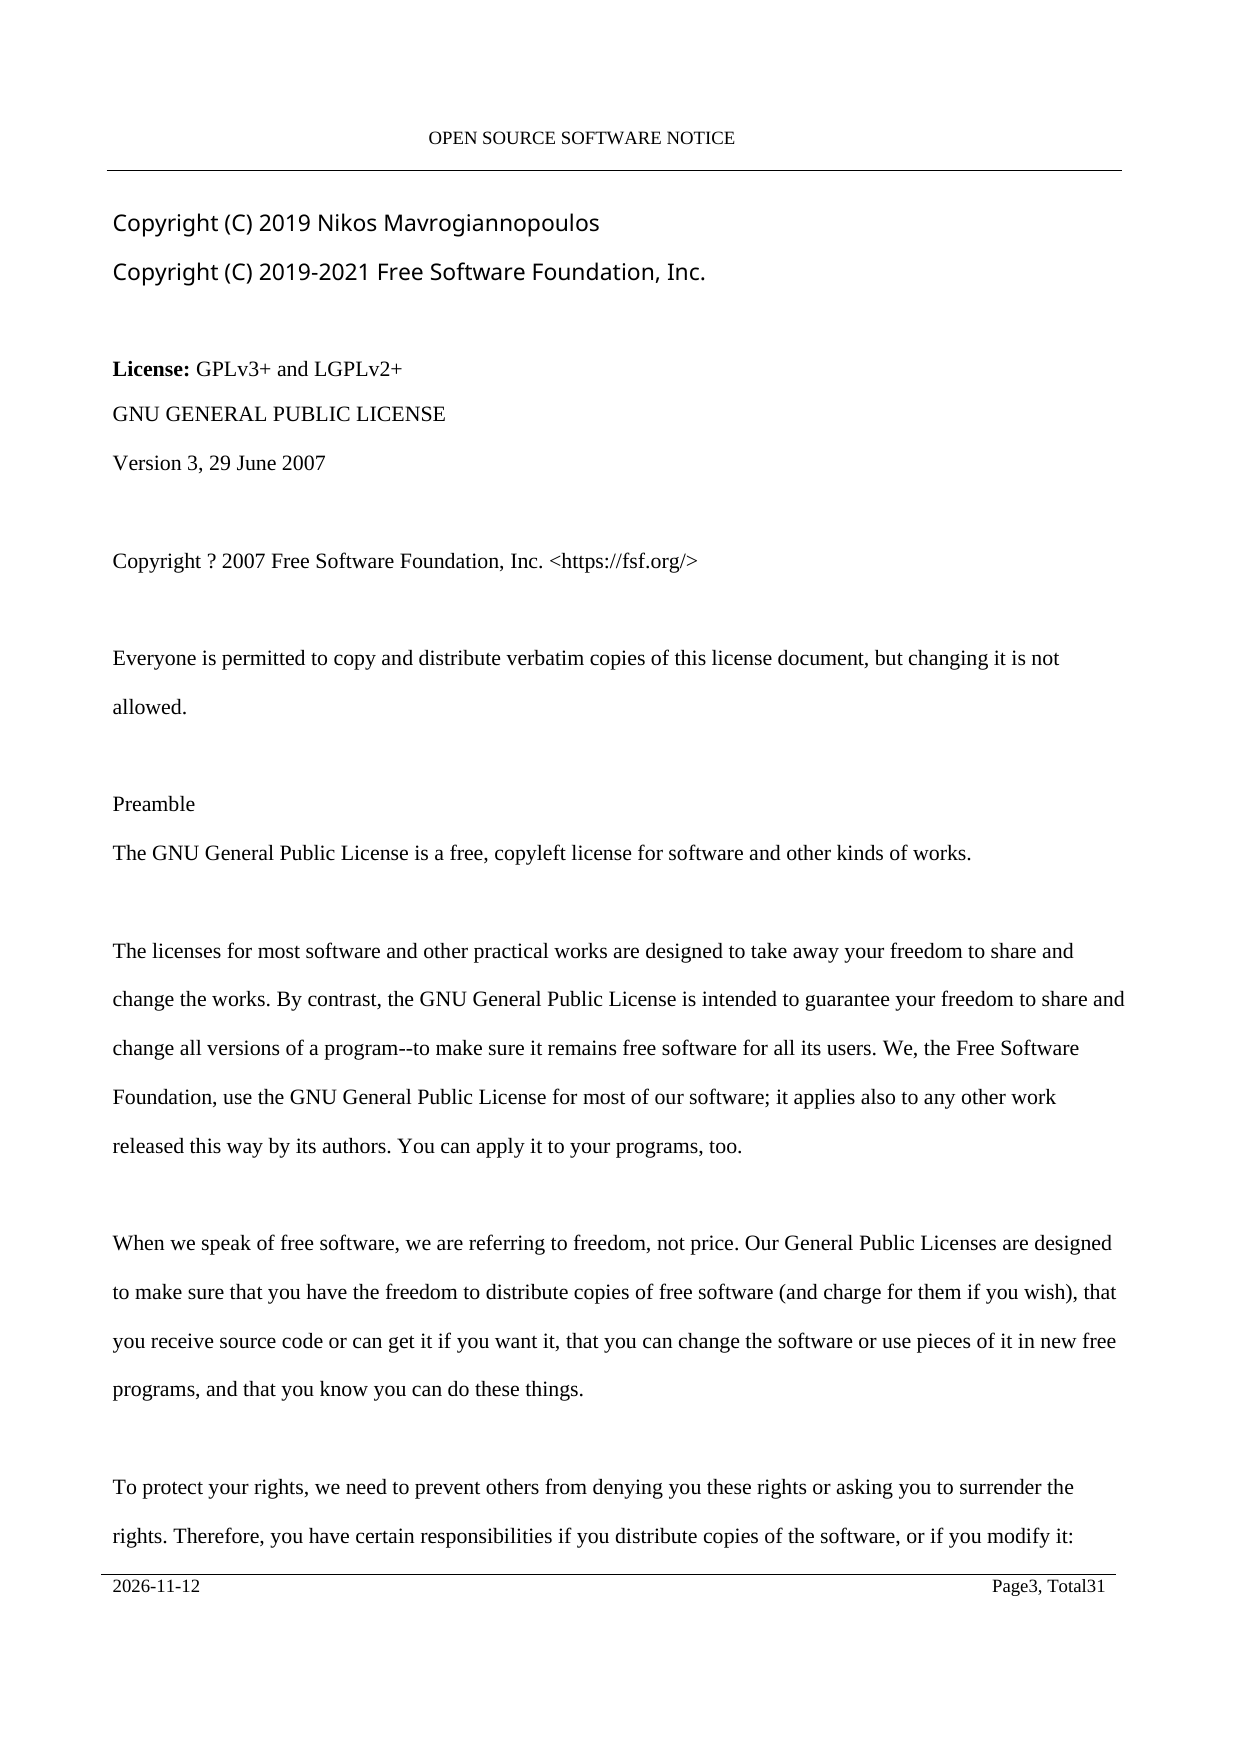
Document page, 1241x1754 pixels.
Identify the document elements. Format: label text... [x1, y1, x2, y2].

text License: GPLv3+ and LGPLv2+ [112, 353, 1128, 385]
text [112, 206, 1128, 336]
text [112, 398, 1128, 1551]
